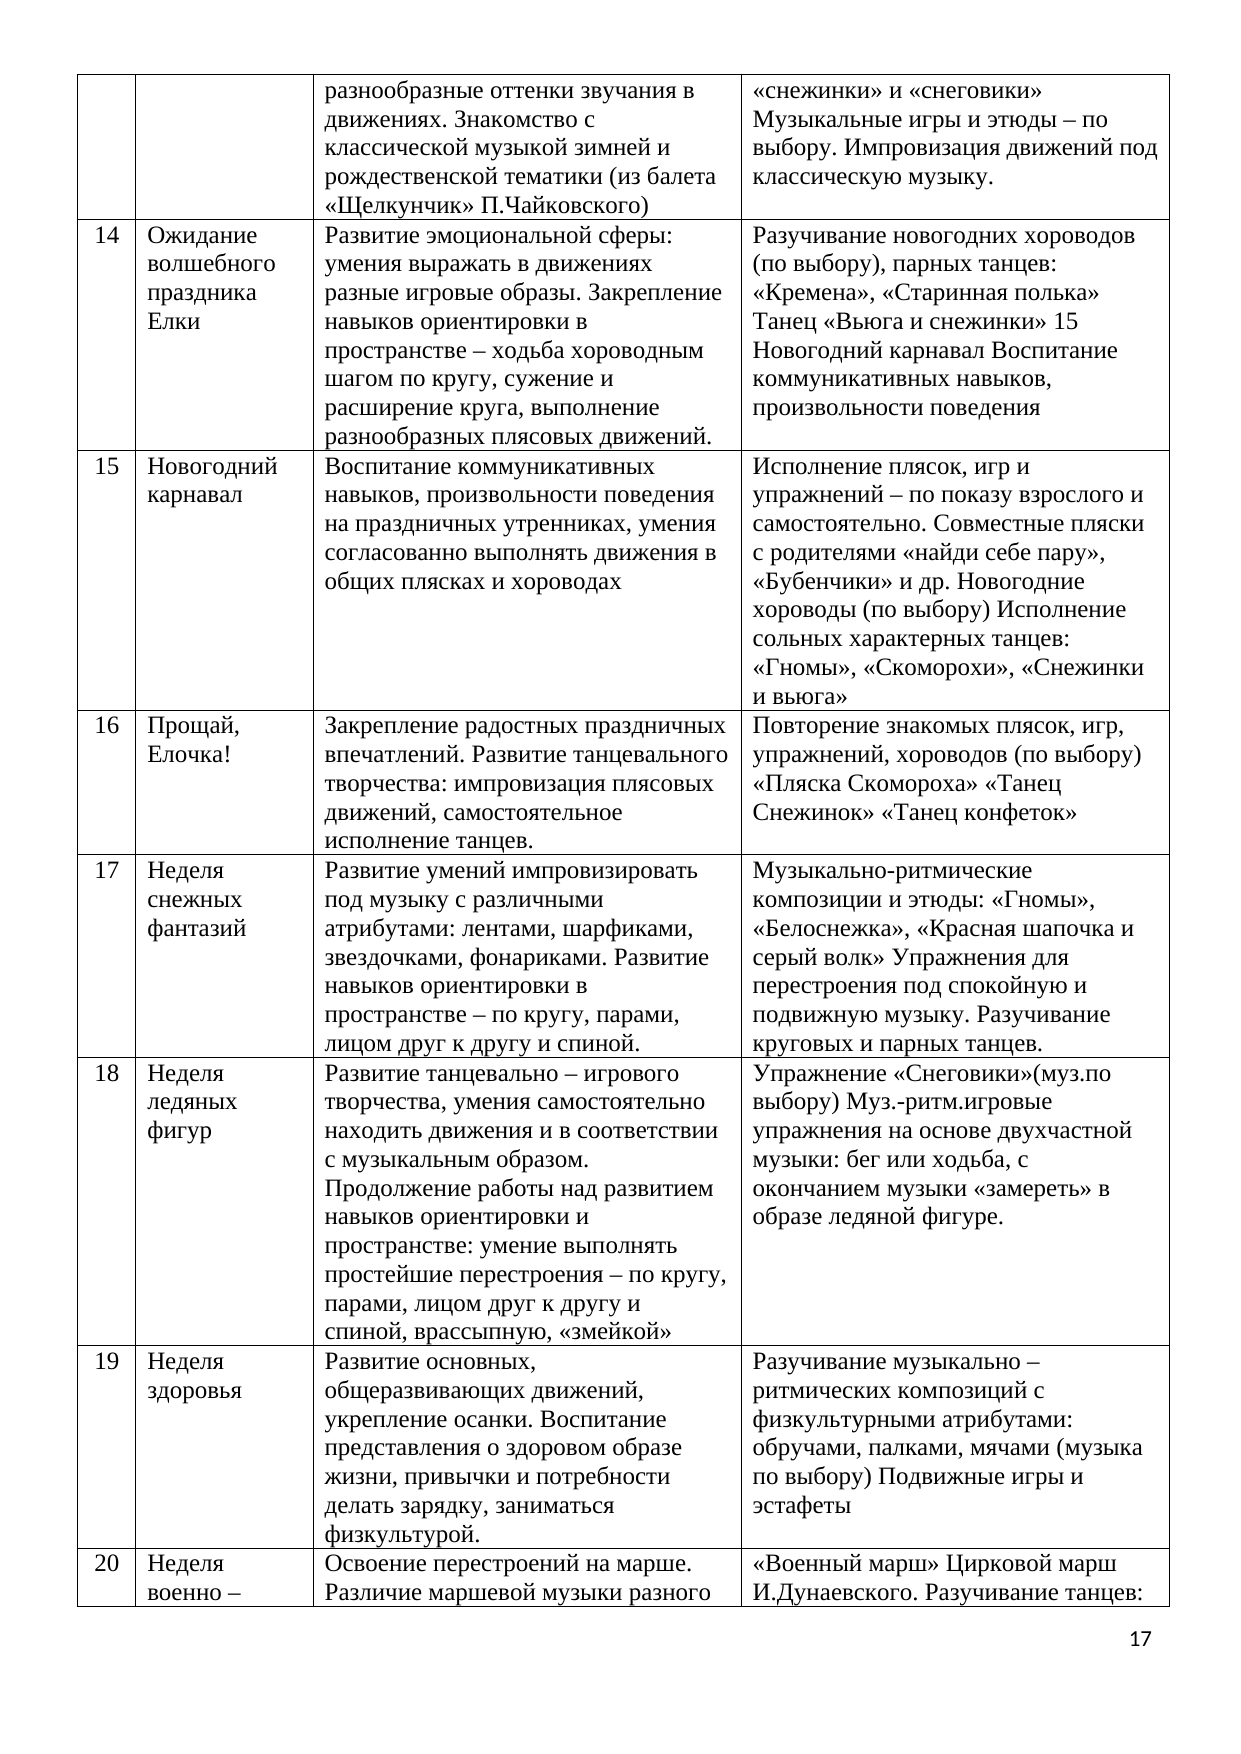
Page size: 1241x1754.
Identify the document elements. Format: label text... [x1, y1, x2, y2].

table_cell Развитие умений импровизировать под музыку с различными атрибутами: лентами, шарфиками, звездочками, фонариками. Развитие навыков ориентировки в пространстве – по кругу, парами, лицом друг к другу и спиной. [314, 855, 741, 1057]
table_cell 18 [78, 1058, 135, 1345]
table_cell Повторение знакомых плясок, игр, упражнений, хороводов (по выбору) «Пляска Скомороха» «Танец Снежинок» «Танец конфеток» [742, 711, 1169, 854]
table_cell Развитие основных, общеразвивающих движений, укрепление осанки. Воспитание представления о здоровом образе жизни, привычки и потребности делать зарядку, заниматься физкультурой. [314, 1346, 741, 1547]
table_cell Неделя здоровья [136, 1346, 313, 1547]
table_cell Воспитание коммуникативных навыков, произвольности поведения на праздничных утренниках, умения согласованно выполнять движения в общих плясках и хороводах [314, 451, 741, 709]
table_cell 16 [78, 711, 135, 854]
table_cell Исполнение плясок, игр и упражнений – по показу взрослого и самостоятельно. Совместные пляски с родителями «найди себе пару», «Бубенчики» и др. Новогодние хороводы (по выбору) Исполнение сольных характерных танцев: «Гномы», «Скоморохи», «Снежинки и вьюга» [742, 451, 1169, 709]
table_cell Ожидание волшебного праздника Елки [136, 220, 313, 450]
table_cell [314, 1549, 741, 1606]
table_cell Разучивание новогодних хороводов (по выбору), парных танцев: «Кремена», «Старинная полька» Танец «Вьюга и снежинки» 15 Новогодний карнавал Воспитание коммуникативных навыков, произвольности поведения [742, 220, 1169, 450]
table_cell Неделя снежных фантазий [136, 855, 313, 1057]
table_cell Развитие танцевально – игрового творчества, умения самостоятельно находить движения и в соответствии с музыкальным образом. Продолжение работы над развитием навыков ориентировки и пространстве: умение выполнять простейшие перестроения – по кругу, парами, лицом друг к другу и спиной, врассыпную, «змейкой» [314, 1058, 741, 1345]
table_cell Новогодний карнавал [136, 451, 313, 709]
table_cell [136, 75, 313, 219]
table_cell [314, 75, 741, 219]
table_cell Музыкально-ритмические композиции и этюды: «Гномы», «Белоснежка», «Красная шапочка и серый волк» Упражнения для перестроения под спокойную и подвижную музыку. Разучивание круговых и парных танцев. [742, 855, 1169, 1057]
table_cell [136, 1549, 313, 1606]
table_cell Упражнение «Снеговики»(муз.по выбору) Муз.-ритм.игровые упражнения на основе двухчастной музыки: бег или ходьба, с окончанием музыки «замереть» в образе ледяной фигуре. [742, 1058, 1169, 1345]
table_cell Неделя ледяных фигур [136, 1058, 313, 1345]
table_cell 14 [78, 220, 135, 450]
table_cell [742, 75, 1169, 219]
table_cell 19 [78, 1346, 135, 1547]
table_cell 13 [78, 75, 135, 219]
table_cell Развитие эмоциональной сферы: умения выражать в движениях разные игровые образы. Закрепление навыков ориентировки в пространстве – ходьба хороводным шагом по кругу, сужение и расширение круга, выполнение разнообразных плясовых движений. [314, 220, 741, 450]
table_cell Прощай, Елочка! [136, 711, 313, 854]
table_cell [742, 1549, 1169, 1606]
table_cell 17 [78, 855, 135, 1057]
table_cell 20 [78, 1549, 135, 1606]
table_cell 15 [78, 451, 135, 709]
table_cell Разучивание музыкально – ритмических композиций с физкультурными атрибутами: обручами, палками, мячами (музыка по выбору) Подвижные игры и эстафеты [742, 1346, 1169, 1547]
table_cell Закрепление радостных праздничных впечатлений. Развитие танцевального творчества: импровизация плясовых движений, самостоятельное исполнение танцев. [314, 711, 741, 854]
